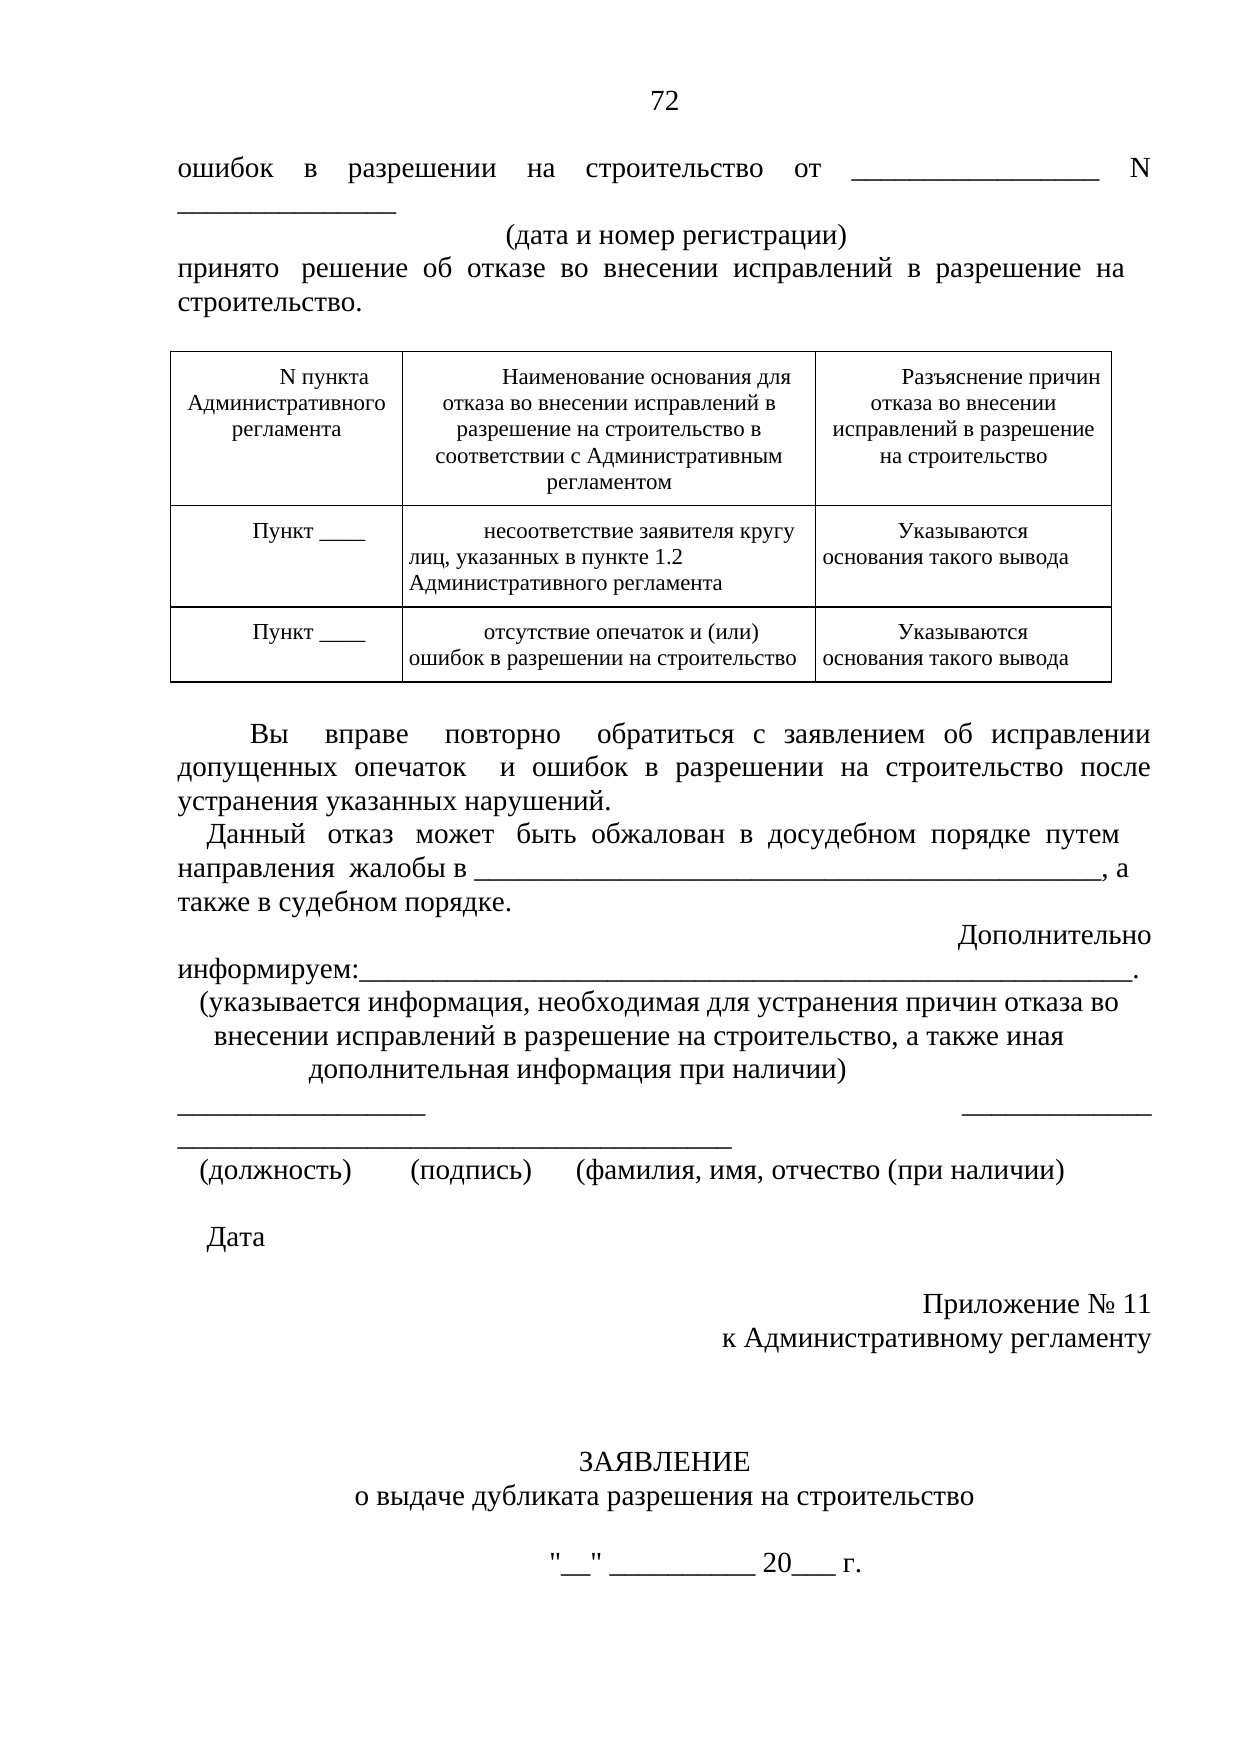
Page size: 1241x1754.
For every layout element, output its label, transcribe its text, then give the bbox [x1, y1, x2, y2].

text о выдаче дубликата разрешения на строительство [177, 1478, 1152, 1511]
text "__" __________ 20___ г. [177, 1545, 1152, 1578]
text (указывается информация, необходимая для устранения причин отказа во [177, 984, 1152, 1018]
text Данный отказ может быть обжалован в досудебном порядке путем [177, 817, 1152, 850]
table_cell Указываются основания такого вывода [816, 506, 1111, 606]
text дополнительная информация при наличии) [177, 1051, 1152, 1085]
text строительство. [177, 284, 1152, 317]
text (дата и номер регистрации) [177, 217, 1152, 250]
text ошибок в разрешении на строительство от _________________ N _______________ [177, 150, 1152, 217]
table_header N пункта Административного регламента [171, 352, 402, 505]
table_cell отсутствие опечаток и (или) ошибок в разрешении на строительство [403, 608, 815, 681]
text _________________ _____________ ______________________________________ [177, 1085, 1152, 1152]
text Дата [177, 1219, 1152, 1253]
text Дополнительно информируем:_____________________________________________________. [177, 917, 1152, 984]
table_cell Указываются основания такого вывода [816, 608, 1111, 681]
text (должность) (подпись) (фамилия, имя, отчество (при наличии) [177, 1152, 1152, 1186]
table_header Разъяснение причин отказа во внесении исправлений в разрешение на строительство [816, 352, 1111, 505]
text к Административному регламенту [177, 1320, 1152, 1353]
table_cell несоответствие заявителя кругу лиц, указанных в пункте 1.2 Административного регламента [403, 506, 815, 606]
table_cell Пункт ____ [171, 608, 402, 681]
text внесении исправлений в разрешение на строительство, а также иная [177, 1018, 1152, 1051]
text также в судебном порядке. [177, 884, 1152, 917]
text ЗАЯВЛЕНИЕ [177, 1444, 1152, 1478]
text направления жалобы в ___________________________________________, а [177, 850, 1152, 884]
text Вы вправе повторно обратиться с заявлением об исправлении допущенных опечаток и ошибок в разрешении на строительство после устранения указанных нарушений. [177, 716, 1152, 817]
text Приложение № 11 [177, 1286, 1152, 1320]
table_header Наименование основания для отказа во внесении исправлений в разрешение на строительство в соответствии с Административным регламентом [403, 352, 815, 505]
table_cell Пункт ____ [171, 506, 402, 606]
text принято решение об отказе во внесении исправлений в разрешение на [177, 250, 1152, 284]
